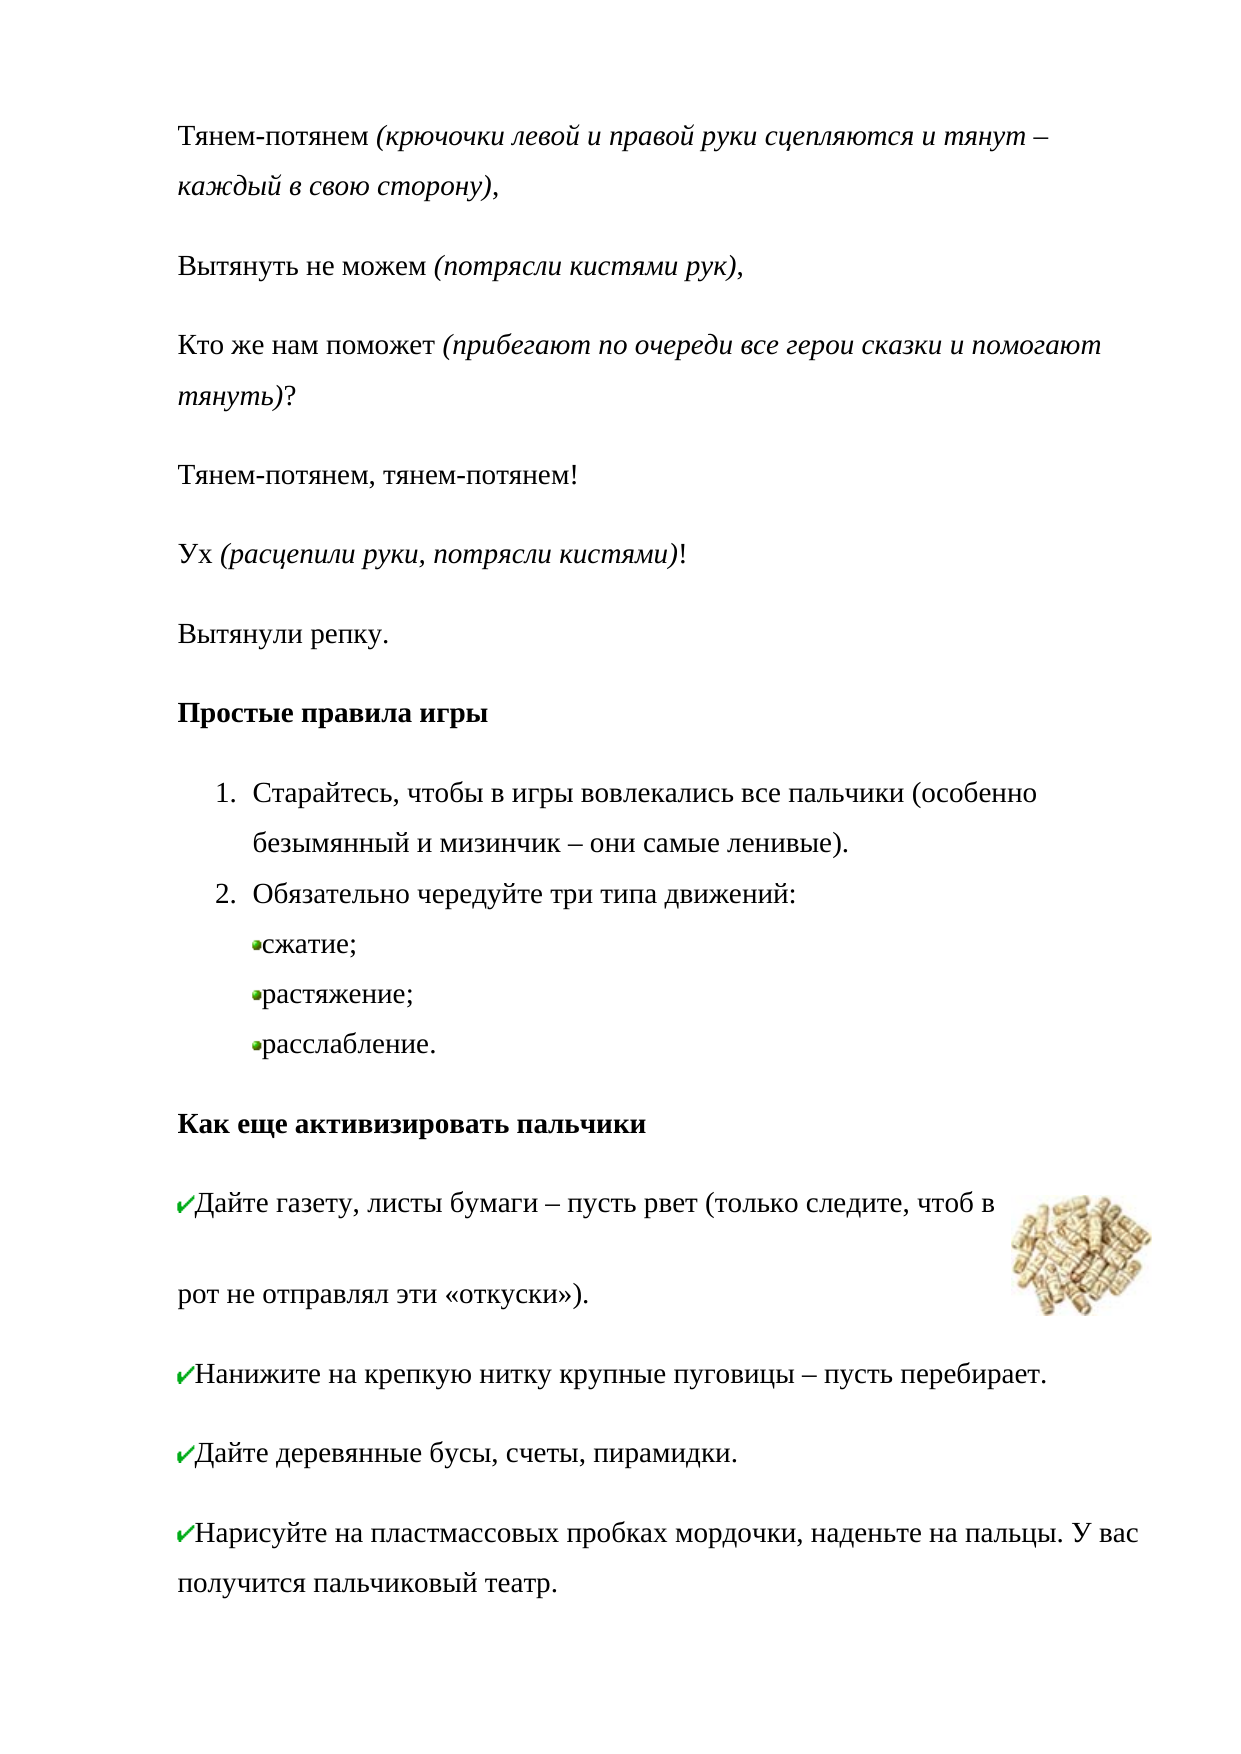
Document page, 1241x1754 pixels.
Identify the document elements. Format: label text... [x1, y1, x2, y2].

picture [177, 1445, 195, 1463]
picture [252, 1038, 262, 1054]
text Вытянуть не можем (потрясли кистями рук), [177, 248, 1152, 281]
text Тянем-потянем, тянем-потянем! [177, 457, 1152, 491]
picture [252, 937, 262, 954]
text Ух (расцепили руки, потрясли кистями)! [177, 537, 1152, 570]
text Дайте деревянные бусы, счеты, пирамидки. [177, 1435, 1152, 1469]
picture [252, 988, 262, 1004]
text Дайте газету, листы бумаги – пусть рвет (только следите, чтоб в рот не отправлял эти «откуски»). [177, 1186, 1152, 1310]
text Как еще активизировать пальчики [177, 1106, 1152, 1140]
list Обязательно чередуйте три типа движений: сжатие; растяжение; расслабление. [215, 876, 1152, 1060]
text Нанижите на крепкую нитку крупные пуговицы – пусть перебирает. [177, 1356, 1152, 1389]
text Нарисуйте на пластмассовых пробках мордочки, наденьте на пальцы. У вас получится пальчиковый театр. [177, 1515, 1152, 1599]
picture [1011, 1195, 1152, 1316]
picture [177, 1195, 195, 1213]
picture [177, 1366, 195, 1384]
text Простые правила игры [177, 696, 1152, 729]
text Кто же нам поможет (прибегают по очереди все герои сказки и помогают тянуть)? [177, 327, 1152, 411]
text Тянем-потянем (крючочки левой и правой руки сцепляются и тянут – каждый в свою сторону), [177, 118, 1152, 202]
list Старайтесь, чтобы в игры вовлекались все пальчики (особенно безымянный и мизинчик – они самые ленивые). [215, 775, 1152, 859]
text Вытянули репку. [177, 616, 1152, 650]
picture [177, 1525, 195, 1542]
